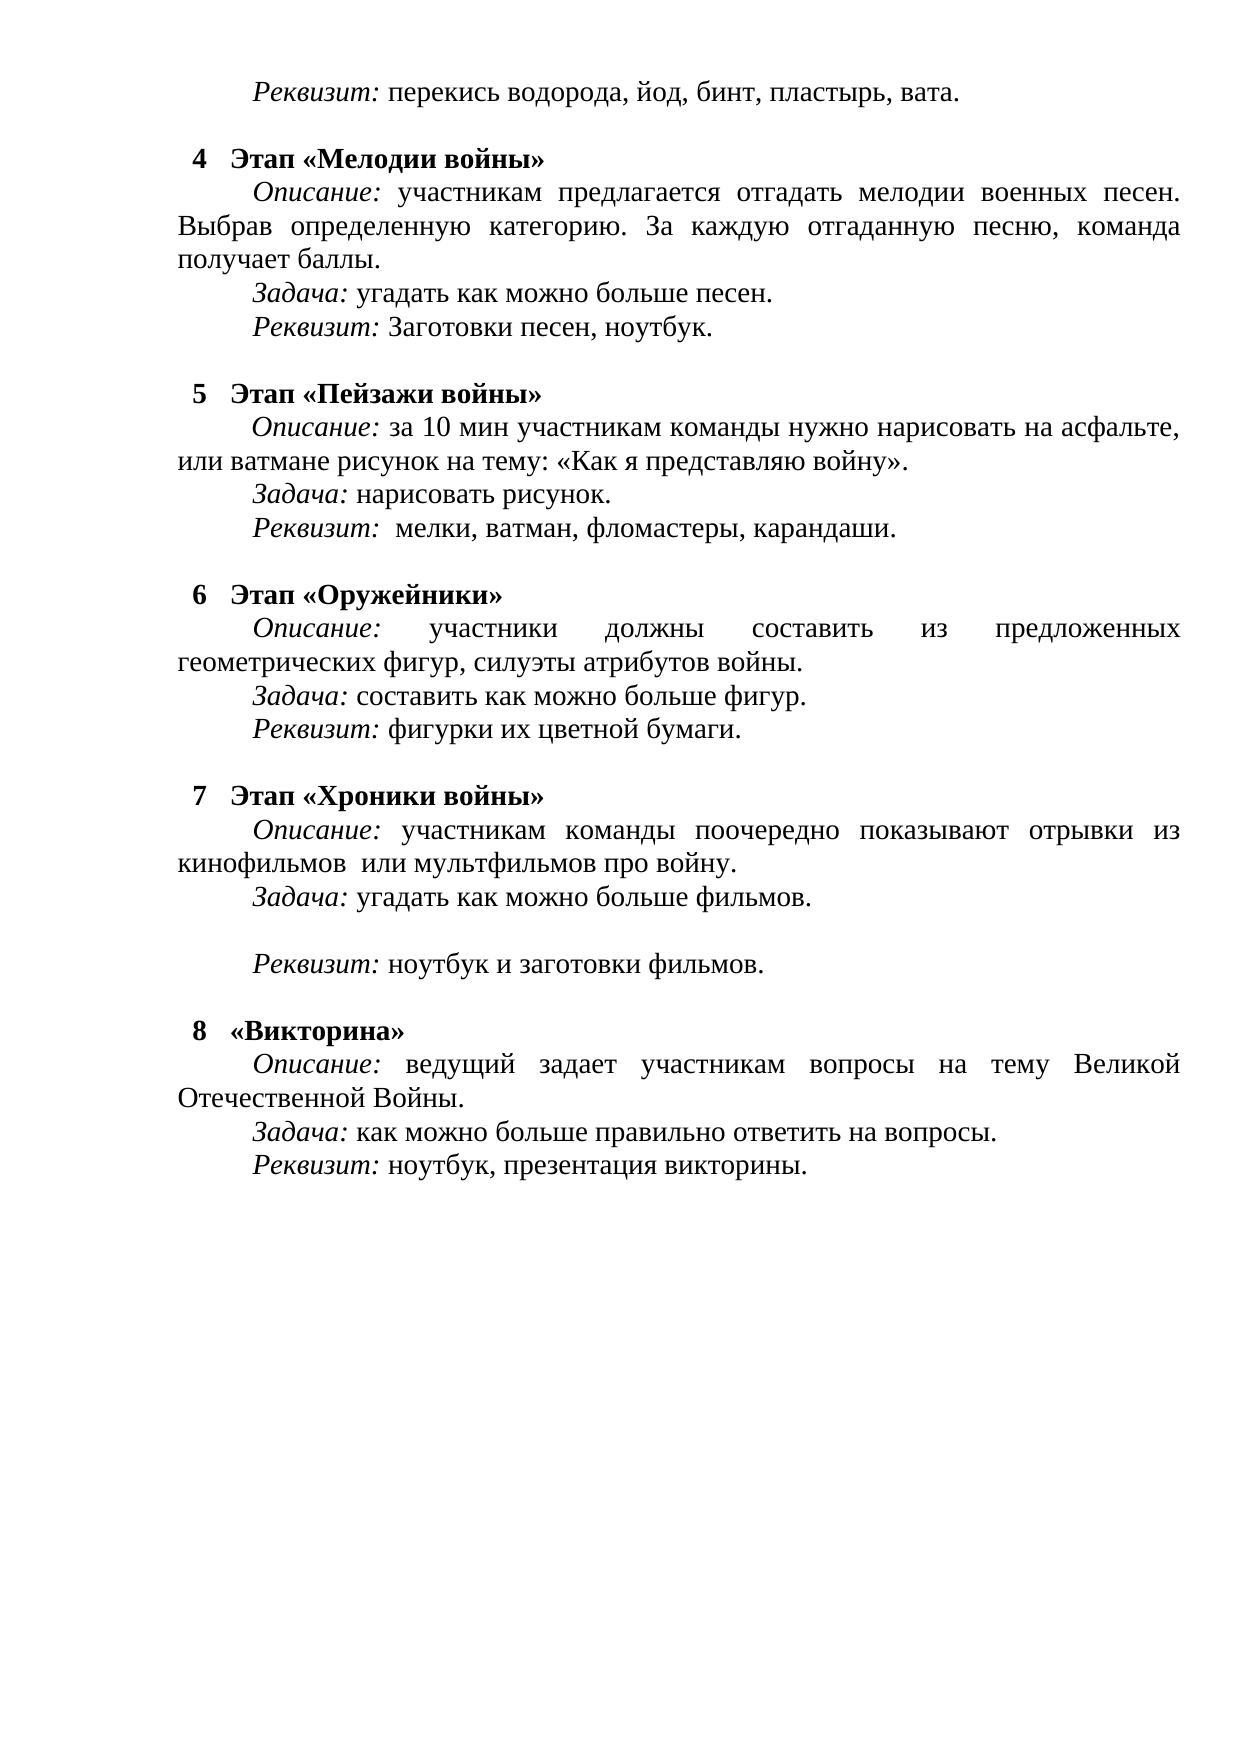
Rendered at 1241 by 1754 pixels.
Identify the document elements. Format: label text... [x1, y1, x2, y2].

list Реквизит: перекись водорода, йод, бинт, пластырь, вата. [252, 74, 1181, 107]
list Реквизит: Заготовки песен, ноутбук. [252, 309, 1181, 342]
list Описание: участникам команды поочередно показывают отрывки из кинофильмов или мультфильмов про войну. [177, 812, 1181, 879]
list Задача: угадать как можно больше фильмов. [252, 879, 1181, 912]
list Описание: участники должны составить из предложенных геометрических фигур, силуэты атрибутов войны. [177, 611, 1181, 678]
list Описание: участникам предлагается отгадать мелодии военных песен. Выбрав определенную категорию. За каждую отгаданную песню, команда получает баллы. [177, 174, 1181, 275]
list Этап «Пейзажи войны» [192, 376, 1181, 409]
list Этап «Хроники войны» [192, 778, 1181, 812]
list Описание: за 10 мин участникам команды нужно нарисовать на асфальте, или ватмане рисунок на тему: «Как я представляю войну». [177, 409, 1181, 476]
list Реквизит: фигурки их цветной бумаги. [252, 711, 1181, 745]
list Задача: составить как можно больше фигур. [252, 678, 1181, 711]
list Этап «Мелодии войны» [192, 141, 1181, 174]
list Реквизит: ноутбук и заготовки фильмов. [252, 946, 1181, 979]
list Реквизит: мелки, ватман, фломастеры, карандаши. [252, 510, 1181, 543]
list Описание: ведущий задает участникам вопросы на тему Великой Отечественной Войны. [177, 1047, 1181, 1114]
list Реквизит: ноутбук, презентация викторины. [252, 1147, 1181, 1181]
list Задача: как можно больше правильно ответить на вопросы. [252, 1114, 1181, 1147]
list Этап «Оружейники» [192, 577, 1181, 611]
list «Викторина» [192, 1013, 1181, 1047]
list Задача: нарисовать рисунок. [252, 476, 1181, 510]
list Задача: угадать как можно больше песен. [252, 275, 1181, 309]
